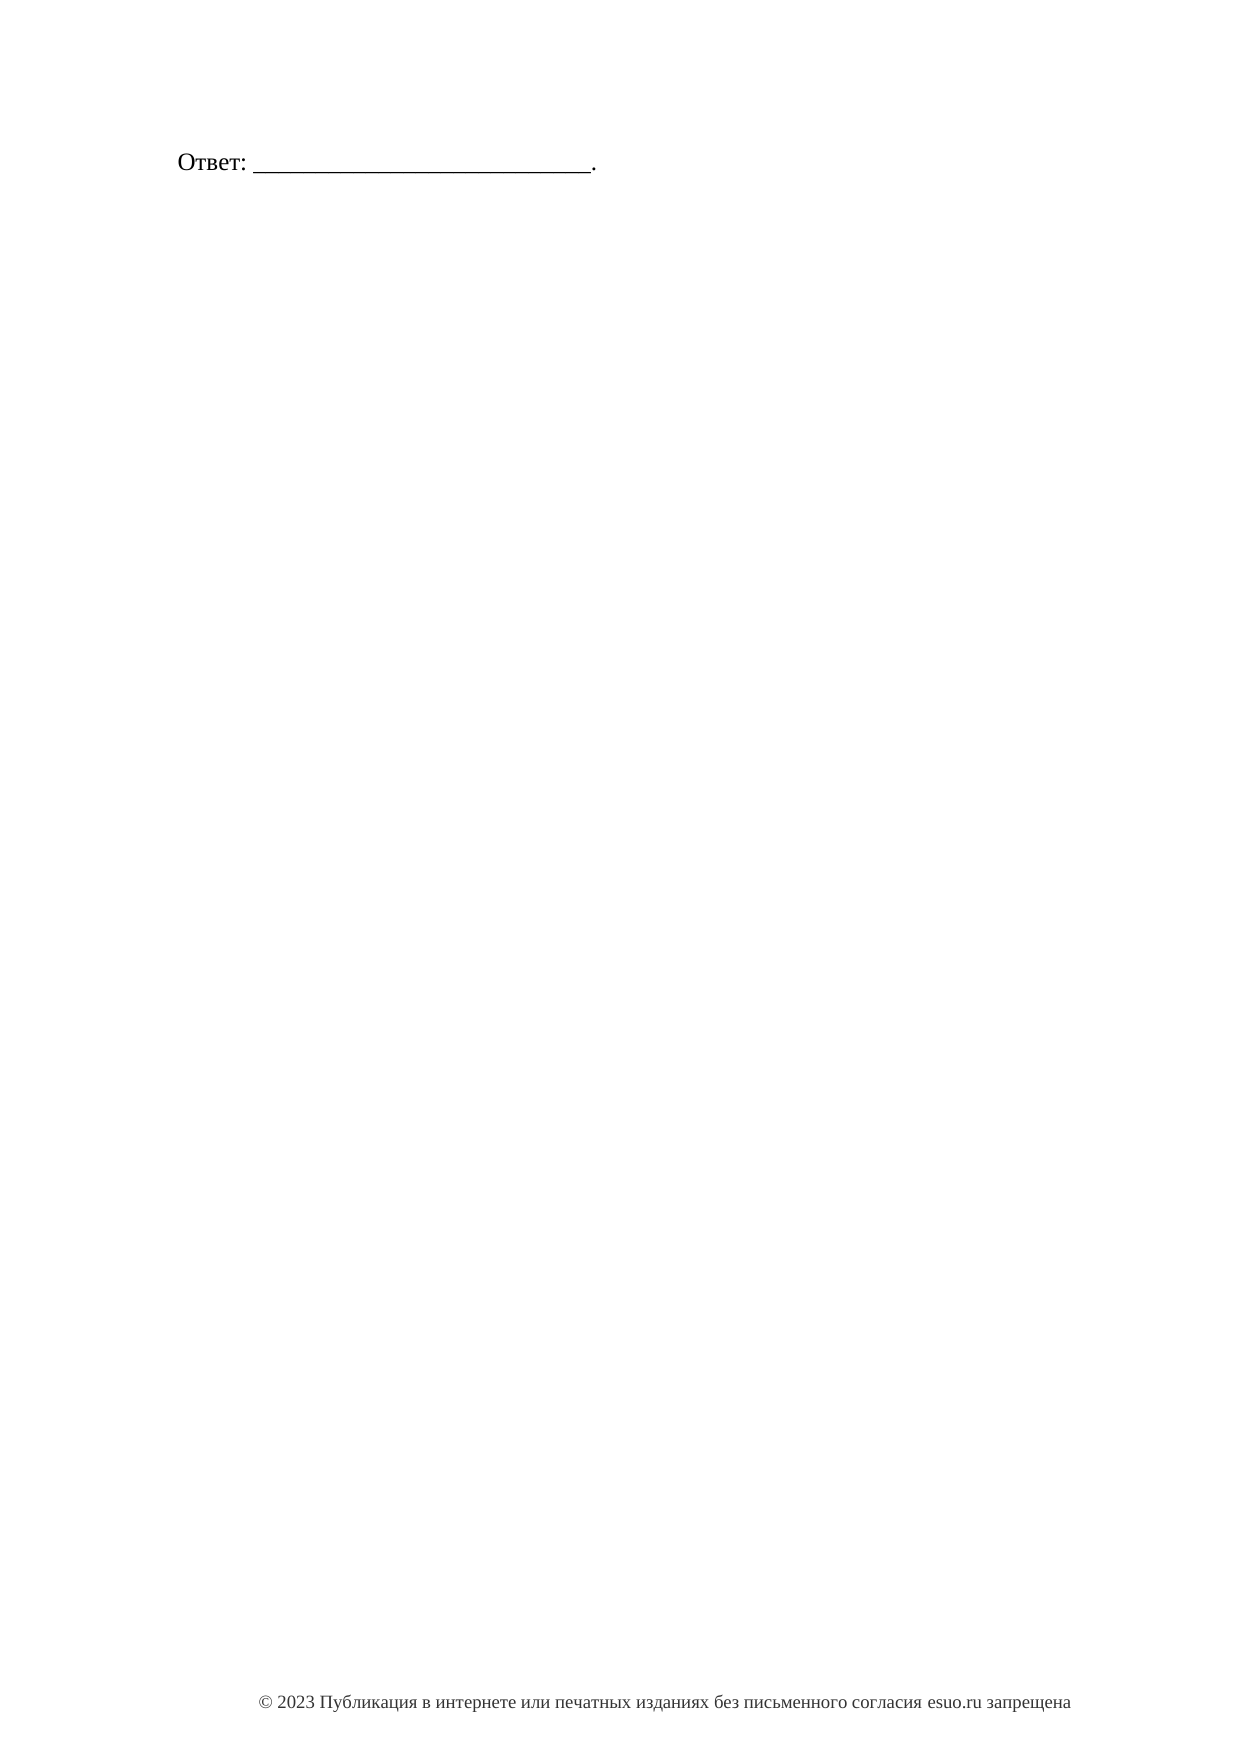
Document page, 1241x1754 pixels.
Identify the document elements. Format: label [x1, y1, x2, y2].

text [177, 118, 1122, 176]
